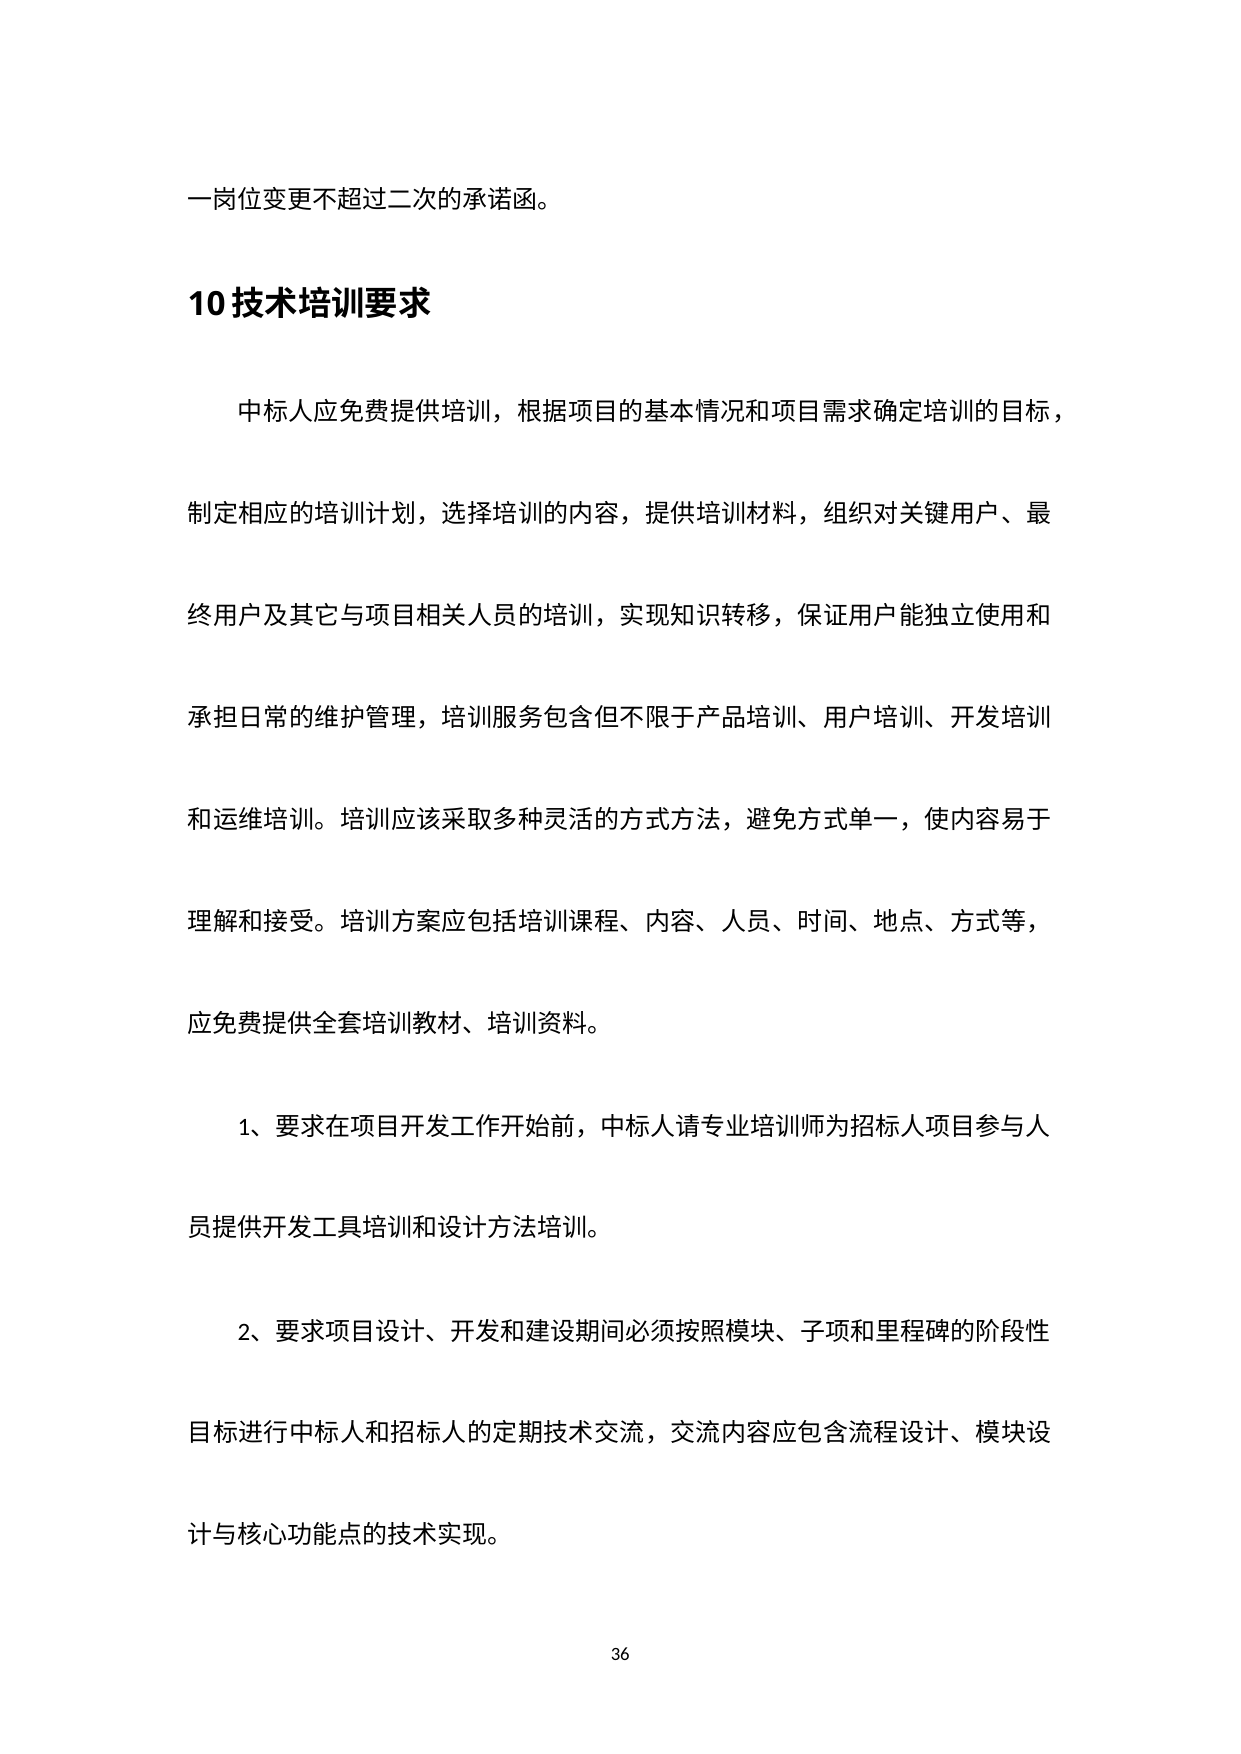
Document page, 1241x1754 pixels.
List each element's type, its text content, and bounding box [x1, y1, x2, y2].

text 2、要求项目设计、开发和建设期间必须按照模块、子项和里程碑的阶段性目标进行中标人和招标人的定期技术交流，交流内容应包含流程设计、模块设计与核心功能点的技术实现。 [187, 1295, 1053, 1567]
subtitle 技术培训要求 [187, 267, 1053, 335]
text 中标人应免费提供培训，根据项目的基本情况和项目需求确定培训的目标，制定相应的培训计划，选择培训的内容，提供培训材料，组织对关键用户、最终用户及其它与项目相关人员的培训，实现知识转移，保证用户能独立使用和承担日常的维护管理，培训服务包含但不限于产品培训、用户培训、开发培训和运维培训。培训应该采取多种灵活的方式方法，避免方式单一，使内容易于理解和接受。培训方案应包括培训课程、内容、人员、时间、地点、方式等，应免费提供全套培训教材、培训资料。 [187, 376, 1053, 1055]
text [187, 164, 1053, 232]
text 1、要求在项目开发工作开始前，中标人请专业培训师为招标人项目参与人员提供开发工具培训和设计方法培训。 [187, 1090, 1053, 1260]
